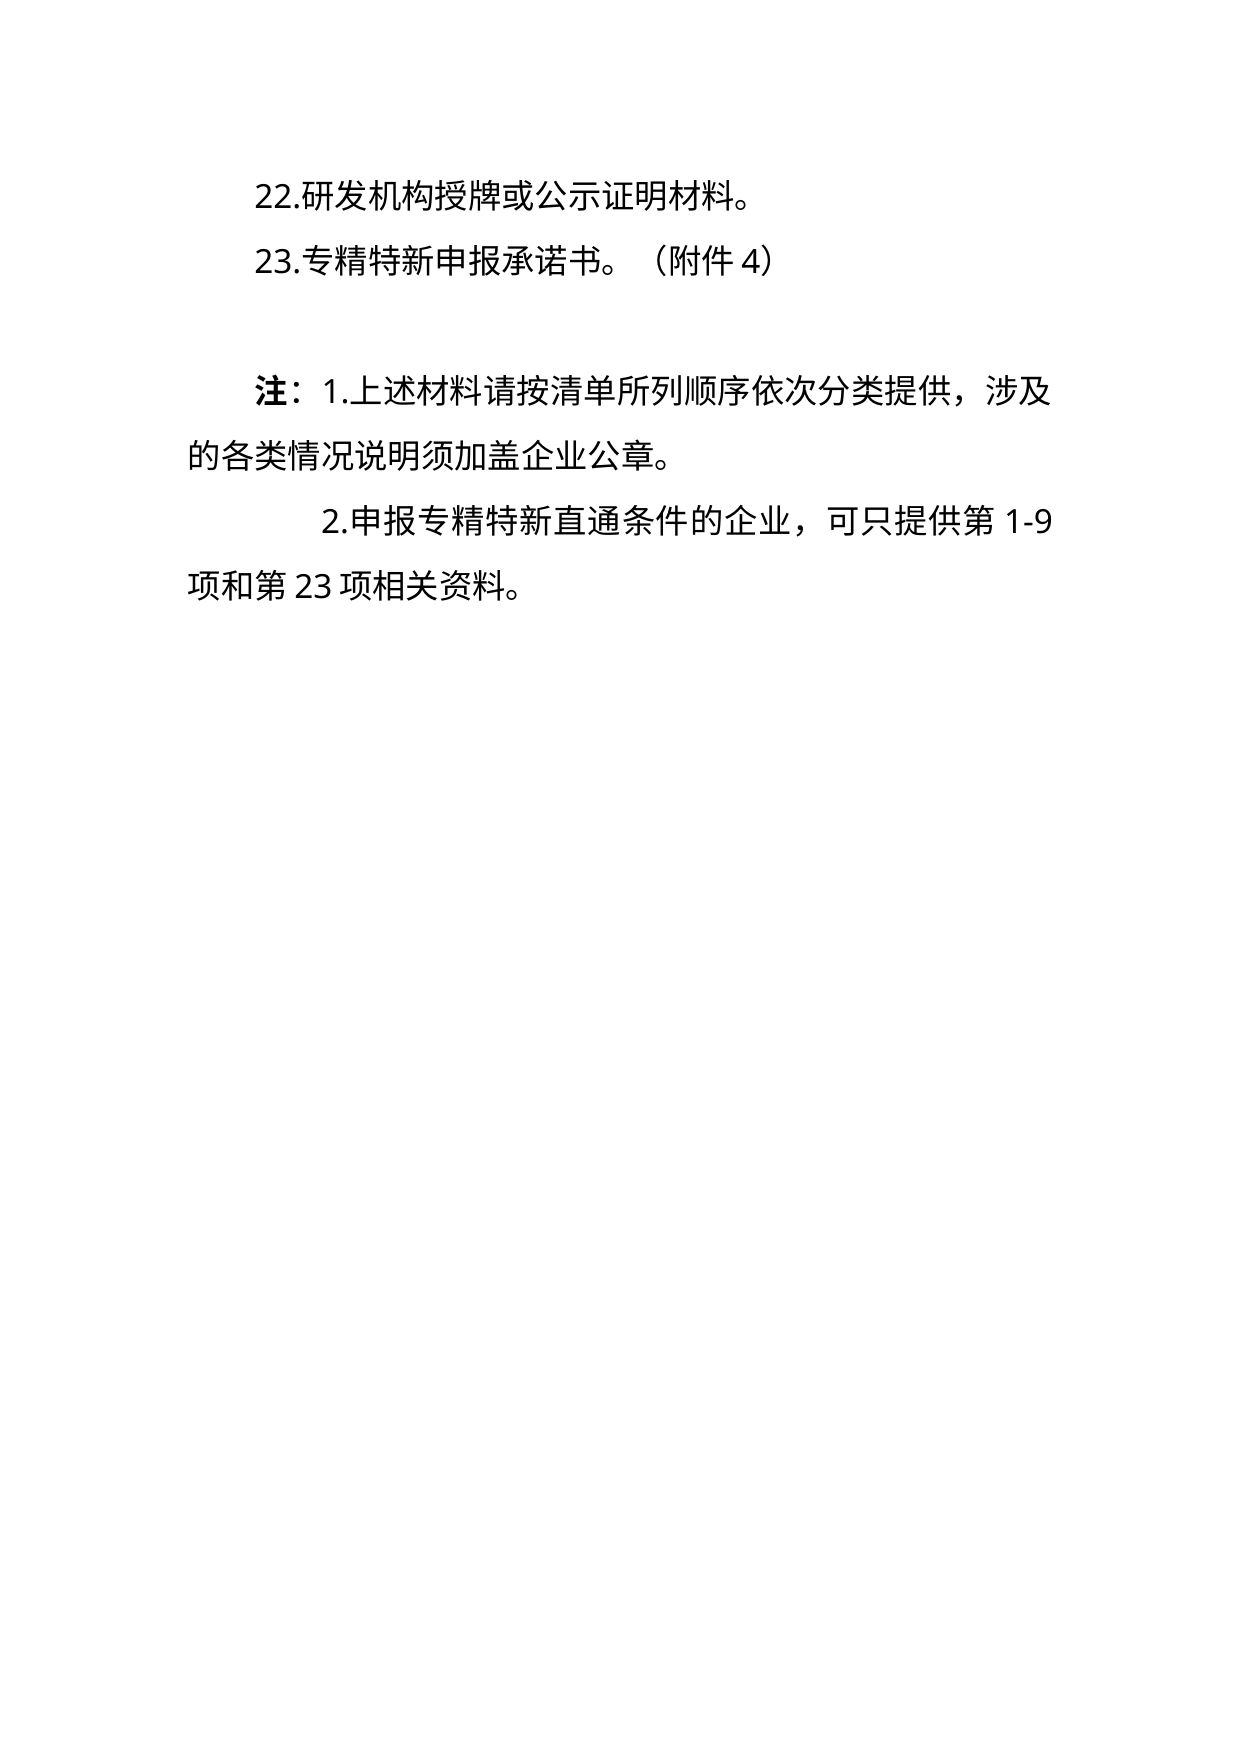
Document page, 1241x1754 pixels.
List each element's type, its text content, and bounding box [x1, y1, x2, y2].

text 2.申报专精特新直通条件的企业，可只提供第1-9项和第23项相关资料。 [187, 487, 1053, 617]
text 22.研发机构授牌或公示证明材料。 [187, 162, 1053, 227]
text 注：1.上述材料请按清单所列顺序依次分类提供，涉及的各类情况说明须加盖企业公章。 [187, 357, 1053, 487]
text 23.专精特新申报承诺书。（附件4） [187, 227, 1053, 292]
